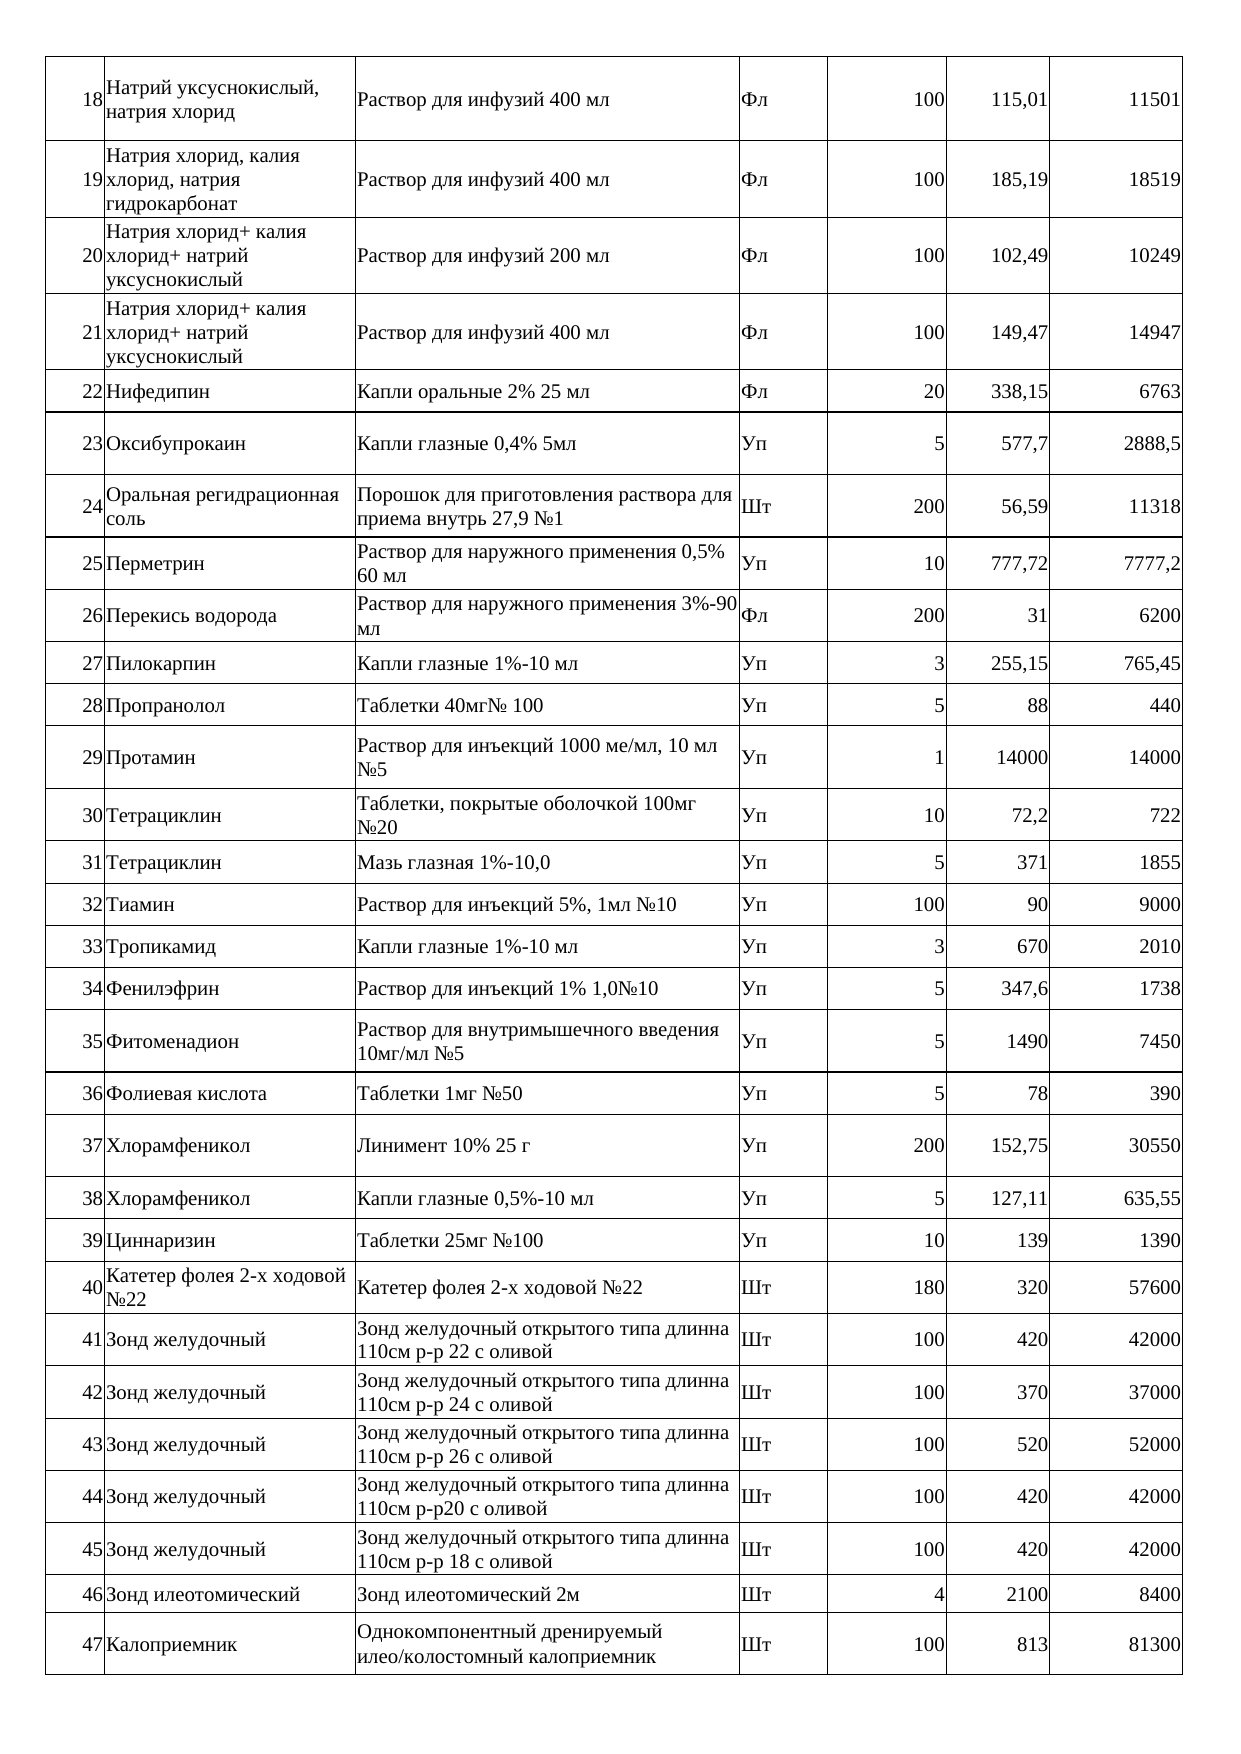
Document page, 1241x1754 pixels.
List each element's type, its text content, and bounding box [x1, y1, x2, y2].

table_cell 11501 [1050, 57, 1182, 140]
table_cell 29 [46, 726, 104, 788]
table_cell Уп [740, 726, 827, 788]
table_cell Таблетки 25мг №100 [356, 1219, 739, 1261]
table_cell 722 [1050, 789, 1182, 840]
table_cell Протамин [105, 726, 355, 788]
table_cell Зонд желудочный [105, 1419, 355, 1470]
table_cell Уп [740, 1073, 827, 1114]
table_cell Раствор для наружного применения 0,5% 60 мл [356, 538, 739, 589]
table_cell Капли глазные 1%-10 мл [356, 642, 739, 683]
table_cell Тропикамид [105, 926, 355, 967]
table_cell 1490 [947, 1010, 1049, 1071]
table_cell 577,7 [947, 413, 1049, 474]
table_cell 200 [828, 475, 946, 536]
table_cell 33 [46, 926, 104, 967]
table_cell 5 [828, 413, 946, 474]
table_cell Шт [740, 1262, 827, 1313]
table_cell 30550 [1050, 1115, 1182, 1176]
table_cell Хлорамфеникол [105, 1177, 355, 1218]
table_cell 100 [828, 1314, 946, 1365]
table_cell 5 [828, 841, 946, 882]
table_cell 11318 [1050, 475, 1182, 536]
table_cell 21 [46, 294, 104, 369]
table_cell Шт [740, 1314, 827, 1365]
table_cell 42 [46, 1366, 104, 1417]
table_cell 6200 [1050, 590, 1182, 641]
table_cell 5 [828, 684, 946, 725]
table_cell 320 [947, 1262, 1049, 1313]
table_cell 149,47 [947, 294, 1049, 369]
table_cell 139 [947, 1219, 1049, 1261]
table_cell 10 [828, 538, 946, 589]
table_cell Оральная регидрационная соль [105, 475, 355, 536]
table_cell 777,72 [947, 538, 1049, 589]
table_cell 44 [46, 1471, 104, 1522]
table_cell 41 [46, 1314, 104, 1365]
table_cell 3 [828, 926, 946, 967]
table_cell 102,49 [947, 218, 1049, 293]
table_cell Раствор для инъекций 5%, 1мл №10 [356, 884, 739, 924]
table_cell 100 [828, 294, 946, 369]
table_cell Раствор для инфузий 400 мл [356, 294, 739, 369]
table_cell 5 [828, 1073, 946, 1114]
table_cell 5 [828, 968, 946, 1009]
table_cell Уп [740, 1177, 827, 1218]
table_cell Уп [740, 1219, 827, 1261]
table_cell 2010 [1050, 926, 1182, 967]
table_cell 520 [947, 1419, 1049, 1470]
table_cell 78 [947, 1073, 1049, 1114]
table_cell Катетер фолея 2-х ходовой №22 [105, 1262, 355, 1313]
table_cell 40 [46, 1262, 104, 1313]
table_cell 180 [828, 1262, 946, 1313]
table_cell 347,6 [947, 968, 1049, 1009]
table_cell Уп [740, 1010, 827, 1071]
table_cell Шт [740, 1523, 827, 1574]
table_cell 6763 [1050, 370, 1182, 411]
table_cell Шт [740, 1575, 827, 1612]
table_cell Натрия хлорид+ калия хлорид+ натрий уксуснокислый [105, 218, 355, 293]
table_cell Тетрациклин [105, 841, 355, 882]
table_cell Уп [740, 1115, 827, 1176]
table_cell Зонд желудочный открытого типа длинна 110см р-р 26 с оливой [356, 1419, 739, 1470]
table_cell 31 [947, 590, 1049, 641]
table_cell Раствор для инфузий 200 мл [356, 218, 739, 293]
table_cell Шт [740, 1419, 827, 1470]
table_cell 43 [46, 1419, 104, 1470]
table_cell Зонд илеотомический 2м [356, 1575, 739, 1612]
table_cell 420 [947, 1471, 1049, 1522]
table_cell 100 [828, 141, 946, 217]
table_cell Нифедипин [105, 370, 355, 411]
table_cell 390 [1050, 1073, 1182, 1114]
table_cell Раствор для инъекций 1000 ме/мл, 10 мл №5 [356, 726, 739, 788]
table_cell 420 [947, 1314, 1049, 1365]
table_cell Капли глазные 0,4% 5мл [356, 413, 739, 474]
table_cell Тетрациклин [105, 789, 355, 840]
table_cell 3 [828, 642, 946, 683]
table_cell 2100 [947, 1575, 1049, 1612]
table_cell 20 [46, 218, 104, 293]
table_cell 1390 [1050, 1219, 1182, 1261]
table_cell 1738 [1050, 968, 1182, 1009]
table_cell Раствор для внутримышечного введения 10мг/мл №5 [356, 1010, 739, 1071]
table_cell 100 [828, 1523, 946, 1574]
table_cell 14947 [1050, 294, 1182, 369]
table_cell 370 [947, 1366, 1049, 1417]
table_cell 24 [46, 475, 104, 536]
table_cell 81300 [1050, 1613, 1182, 1674]
table_cell 37 [46, 1115, 104, 1176]
table_cell Пропранолол [105, 684, 355, 725]
table_cell Натрия хлорид, калия хлорид, натрия гидрокарбонат [105, 141, 355, 217]
table_cell Раствор для инъекций 1% 1,0№10 [356, 968, 739, 1009]
table_cell Циннаризин [105, 1219, 355, 1261]
table_cell Таблетки 1мг №50 [356, 1073, 739, 1114]
table_cell Тиамин [105, 884, 355, 924]
table_cell Капли оральные 2% 25 мл [356, 370, 739, 411]
table_cell Уп [740, 684, 827, 725]
table_cell Фл [740, 294, 827, 369]
table_cell 14000 [1050, 726, 1182, 788]
table_cell 813 [947, 1613, 1049, 1674]
table_cell Фолиевая кислота [105, 1073, 355, 1114]
table_cell Раствор для инфузий 400 мл [356, 141, 739, 217]
table_cell 255,15 [947, 642, 1049, 683]
table_cell Зонд желудочный открытого типа длинна 110см р-р 24 с оливой [356, 1366, 739, 1417]
table_cell Шт [740, 475, 827, 536]
table_cell 100 [828, 1419, 946, 1470]
table_cell Фл [740, 590, 827, 641]
table_cell 20 [828, 370, 946, 411]
table_cell 200 [828, 1115, 946, 1176]
table_cell 10249 [1050, 218, 1182, 293]
table_cell Шт [740, 1366, 827, 1417]
table_cell Зонд желудочный [105, 1523, 355, 1574]
table_cell 2888,5 [1050, 413, 1182, 474]
table_cell Фл [740, 370, 827, 411]
table_cell 22 [46, 370, 104, 411]
table_cell 46 [46, 1575, 104, 1612]
table_cell 26 [46, 590, 104, 641]
table_cell Натрия хлорид+ калия хлорид+ натрий уксуснокислый [105, 294, 355, 369]
table_cell 100 [828, 57, 946, 140]
table_cell 100 [828, 1613, 946, 1674]
table_cell Таблетки 40мг№ 100 [356, 684, 739, 725]
table_cell 115,01 [947, 57, 1049, 140]
table_cell 25 [46, 538, 104, 589]
table_cell 100 [828, 884, 946, 924]
table_cell Раствор для наружного применения 3%-90 мл [356, 590, 739, 641]
table_cell 100 [828, 1366, 946, 1417]
table_cell 39 [46, 1219, 104, 1261]
table_cell 765,45 [1050, 642, 1182, 683]
table_cell 52000 [1050, 1419, 1182, 1470]
table_cell Перекись водорода [105, 590, 355, 641]
table_cell Уп [740, 926, 827, 967]
table_cell 45 [46, 1523, 104, 1574]
table_cell 88 [947, 684, 1049, 725]
table_cell Оксибупрокаин [105, 413, 355, 474]
table_cell Шт [740, 1471, 827, 1522]
table_cell 18519 [1050, 141, 1182, 217]
table_cell 47 [46, 1613, 104, 1674]
table_cell 371 [947, 841, 1049, 882]
table_cell Уп [740, 968, 827, 1009]
table_cell 420 [947, 1523, 1049, 1574]
table_cell Зонд желудочный открытого типа длинна 110см р-р20 с оливой [356, 1471, 739, 1522]
table_cell 1855 [1050, 841, 1182, 882]
table_cell 200 [828, 590, 946, 641]
table_cell Хлорамфеникол [105, 1115, 355, 1176]
table_cell Мазь глазная 1%-10,0 [356, 841, 739, 882]
table_cell 34 [46, 968, 104, 1009]
table_cell 14000 [947, 726, 1049, 788]
table_cell Перметрин [105, 538, 355, 589]
table_cell 57600 [1050, 1262, 1182, 1313]
table_cell 8400 [1050, 1575, 1182, 1612]
table_cell 100 [828, 1471, 946, 1522]
table_cell 635,55 [1050, 1177, 1182, 1218]
table_cell 38 [46, 1177, 104, 1218]
table_cell 1 [828, 726, 946, 788]
table_cell Зонд желудочный [105, 1314, 355, 1365]
table_cell Капли глазные 0,5%-10 мл [356, 1177, 739, 1218]
table_cell 42000 [1050, 1523, 1182, 1574]
table_cell 152,75 [947, 1115, 1049, 1176]
table_cell Уп [740, 538, 827, 589]
table_cell Уп [740, 413, 827, 474]
table_cell 90 [947, 884, 1049, 924]
table_cell 42000 [1050, 1471, 1182, 1522]
table_cell 338,15 [947, 370, 1049, 411]
table_cell Зонд желудочный [105, 1471, 355, 1522]
table_cell 72,2 [947, 789, 1049, 840]
table_cell Зонд илеотомический [105, 1575, 355, 1612]
table_cell Капли глазные 1%-10 мл [356, 926, 739, 967]
table_cell 23 [46, 413, 104, 474]
table_cell 56,59 [947, 475, 1049, 536]
table_cell 27 [46, 642, 104, 683]
table_cell Пилокарпин [105, 642, 355, 683]
table_cell 42000 [1050, 1314, 1182, 1365]
table_cell 10 [828, 789, 946, 840]
table_cell 19 [46, 141, 104, 217]
table_cell 35 [46, 1010, 104, 1071]
table_cell Фенилэфрин [105, 968, 355, 1009]
table_cell 5 [828, 1010, 946, 1071]
table_cell 670 [947, 926, 1049, 967]
table_cell Фл [740, 218, 827, 293]
table_cell 127,11 [947, 1177, 1049, 1218]
table_cell Уп [740, 789, 827, 840]
table_cell Катетер фолея 2-х ходовой №22 [356, 1262, 739, 1313]
table_cell Шт [740, 1613, 827, 1674]
table_cell 37000 [1050, 1366, 1182, 1417]
table_cell Уп [740, 884, 827, 924]
table_cell Зонд желудочный открытого типа длинна 110см р-р 22 с оливой [356, 1314, 739, 1365]
table_cell 18 [46, 57, 104, 140]
table_cell 10 [828, 1219, 946, 1261]
table_cell 28 [46, 684, 104, 725]
table_cell Раствор для инфузий 400 мл [356, 57, 739, 140]
table_cell Уп [740, 642, 827, 683]
table_cell 185,19 [947, 141, 1049, 217]
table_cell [105, 57, 355, 140]
table_cell 440 [1050, 684, 1182, 725]
table_cell 9000 [1050, 884, 1182, 924]
table_cell 100 [828, 218, 946, 293]
table_cell 7450 [1050, 1010, 1182, 1071]
table_cell Фл [740, 141, 827, 217]
table_cell 31 [46, 841, 104, 882]
table_cell Уп [740, 841, 827, 882]
table_cell 5 [828, 1177, 946, 1218]
table_cell 36 [46, 1073, 104, 1114]
table_cell Фл [740, 57, 827, 140]
table_cell 7777,2 [1050, 538, 1182, 589]
table_cell Однокомпонентный дренируемый илео/колостомный калоприемник [356, 1613, 739, 1674]
table_cell Зонд желудочный [105, 1366, 355, 1417]
table_cell Порошок для приготовления раствора для приема внутрь 27,9 №1 [356, 475, 739, 536]
table_cell 30 [46, 789, 104, 840]
table_cell Зонд желудочный открытого типа длинна 110см р-р 18 с оливой [356, 1523, 739, 1574]
table_cell 32 [46, 884, 104, 924]
table_cell Таблетки, покрытые оболочкой 100мг №20 [356, 789, 739, 840]
table_cell Фитоменадион [105, 1010, 355, 1071]
table_cell Линимент 10% 25 г [356, 1115, 739, 1176]
table_cell 4 [828, 1575, 946, 1612]
table_cell Калоприемник [105, 1613, 355, 1674]
